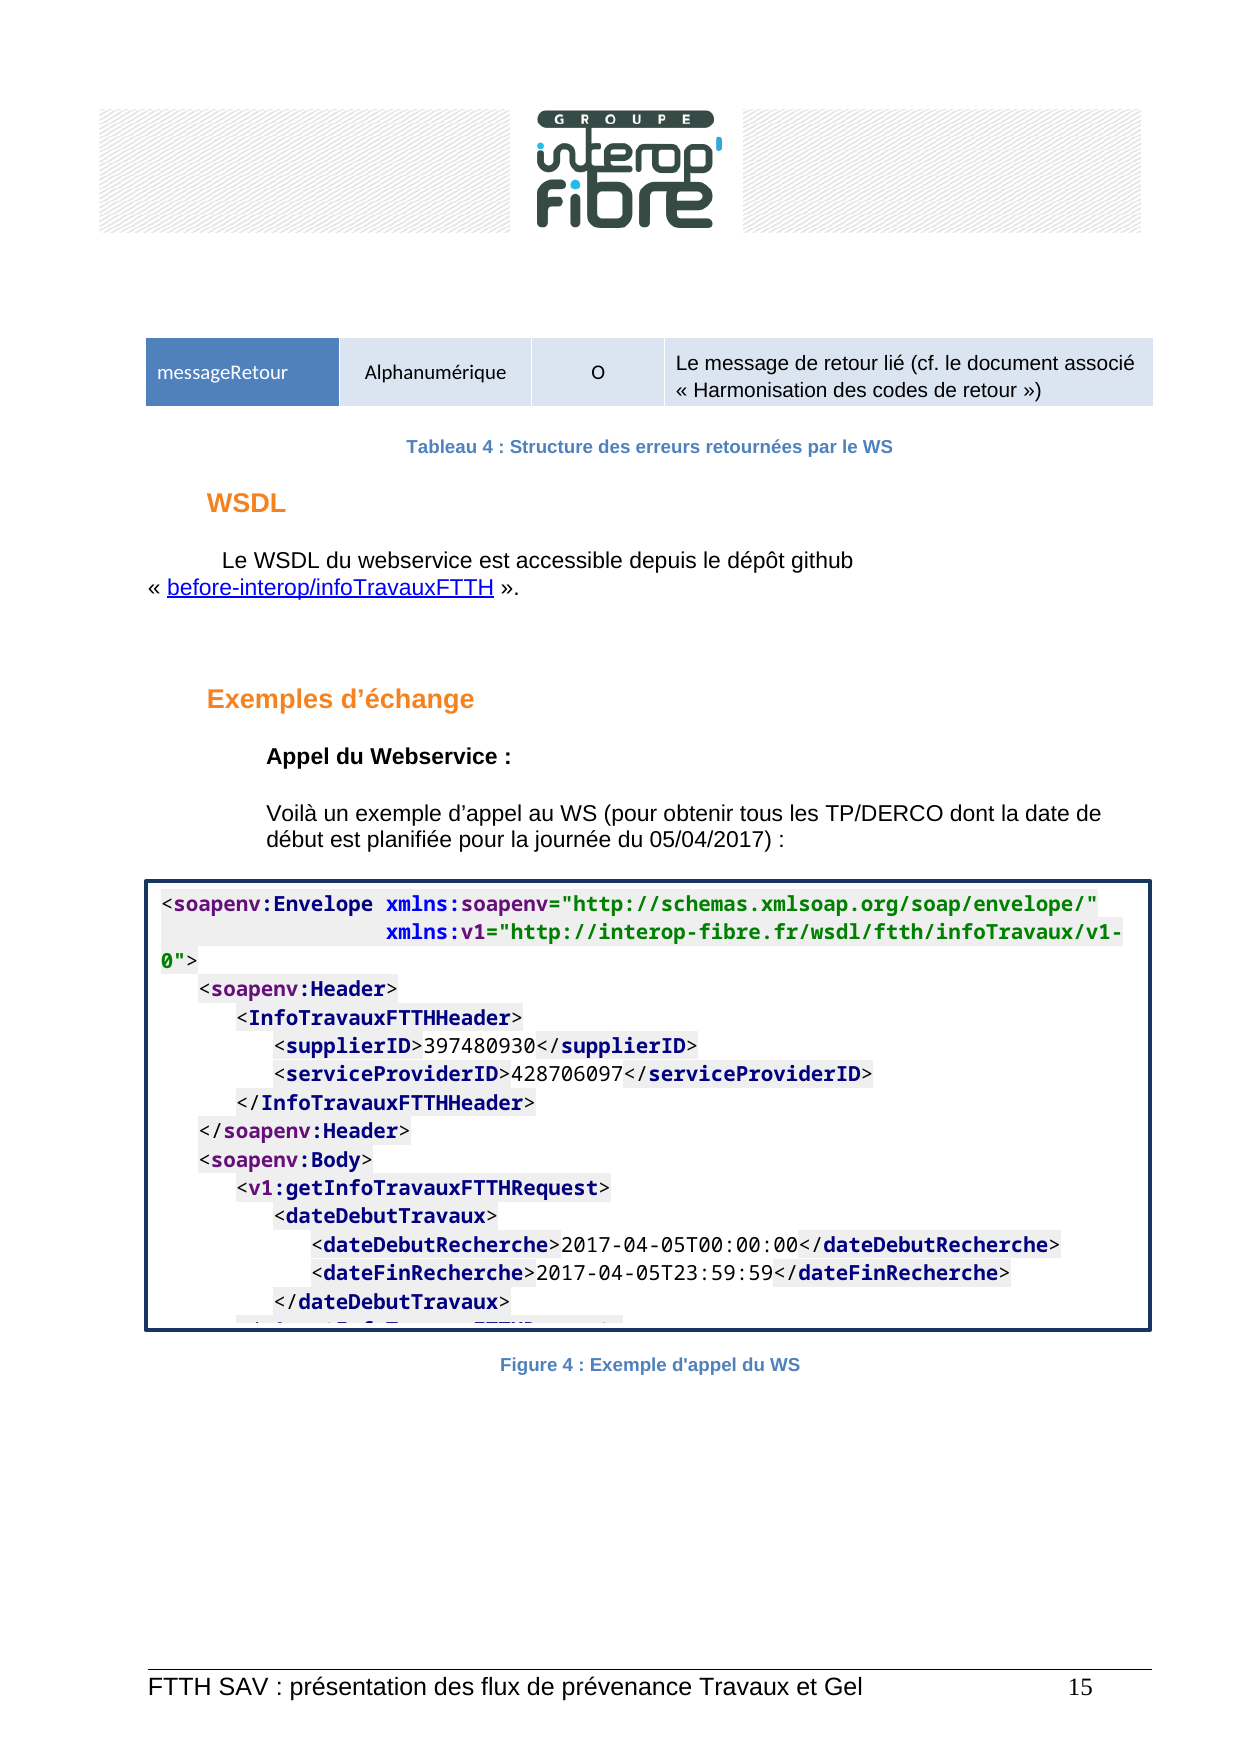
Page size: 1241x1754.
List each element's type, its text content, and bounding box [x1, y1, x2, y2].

table_cell messageRetour [146, 338, 339, 406]
text Voilà un exemple d’appel au WS (pour obtenir tous les TP/DERCO dont la date de début est planifiée pour la journée du 05/04/2017) : [266, 800, 1152, 853]
subtitle WSDL [207, 487, 1152, 518]
table_cell Alphanumérique [340, 338, 531, 406]
picture [44, 59, 1195, 280]
text Appel du Webservice : [266, 743, 1152, 769]
table_cell Le message de retour lié (cf. le document associé « Harmonisation des codes de retour ») [665, 338, 1153, 406]
text Le WSDL du webservice est accessible depuis le dépôt github « before-interop/infoTravauxFTTH ». [148, 547, 1152, 600]
table_cell O [532, 338, 664, 406]
subtitle Exemples d’échange [207, 683, 1152, 714]
